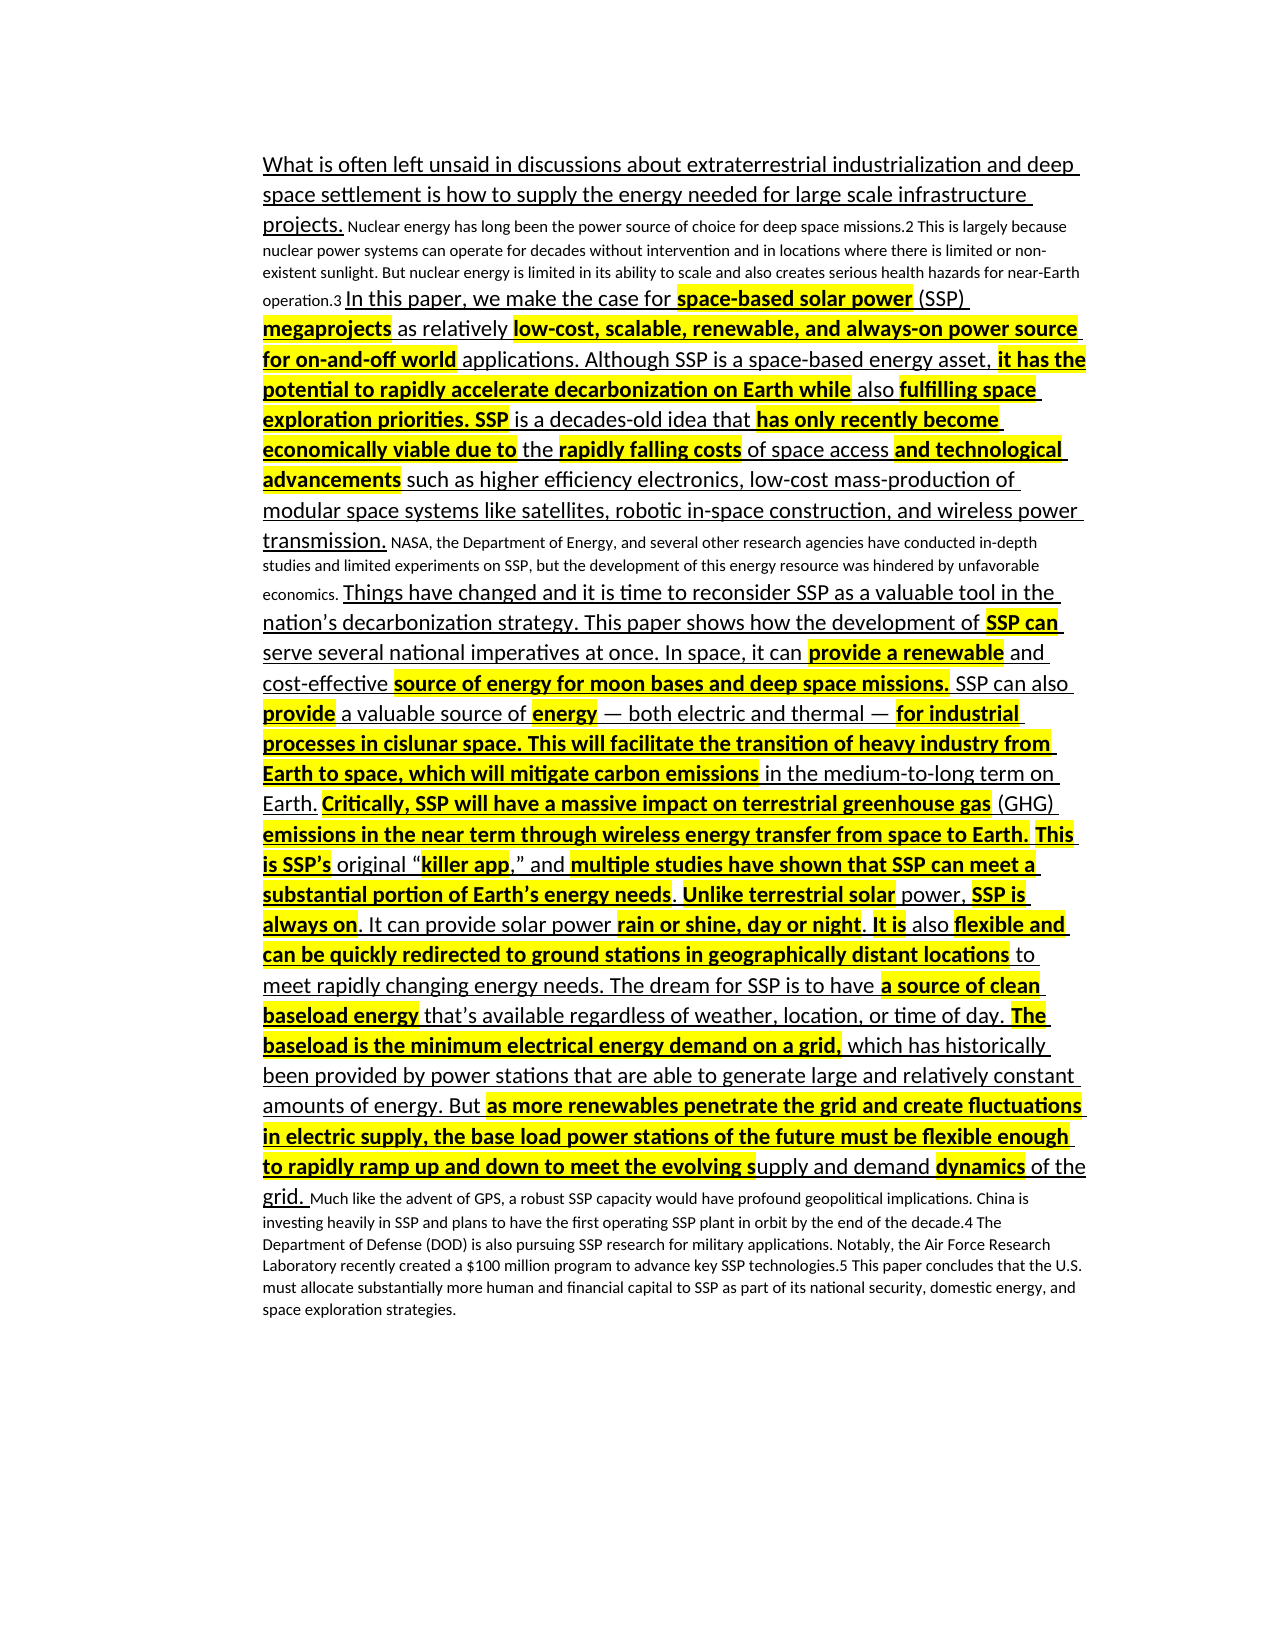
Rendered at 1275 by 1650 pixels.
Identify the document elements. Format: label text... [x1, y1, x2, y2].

text What is often left unsaid in discussions about extraterrestrial industrialization and deep space settlement is how to supply the energy needed for large scale infrastructure projects. Nuclear energy has long been the power source of choice for deep space missions.2 This is largely because nuclear power systems can operate for decades without intervention and in locations where there is limited or non-existent sunlight. But nuclear energy is limited in its ability to scale and also creates serious health hazards for near-Earth operation.3 In this paper, we make the case for space-based solar power (SSP) megaprojects as relatively low-cost, scalable, renewable, and always-on power source for on-and-off world applications. Although SSP is a space-based energy asset, it has the potential to rapidly accelerate decarbonization on Earth while also fulfilling space exploration priorities. SSP is a decades-old idea that has only recently become economically viable due to the rapidly falling costs of space access and technological advancements such as higher efficiency electronics, low-cost mass-production of modular space systems like satellites, robotic in-space construction, and wireless power transmission. NASA, the Department of Energy, and several other research agencies have conducted in-depth studies and limited experiments on SSP, but the development of this energy resource was hindered by unfavorable economics. Things have changed and it is time to reconsider SSP as a valuable tool in the nation’s decarbonization strategy. This paper shows how the development of SSP can serve several national imperatives at once. In space, it can provide a renewable and cost-effective source of energy for moon bases and deep space missions. SSP can also provide a valuable source of energy — both electric and thermal — for industrial processes in cislunar space. This will facilitate the transition of heavy industry from Earth to space, which will mitigate carbon emissions in the medium-to-long term on Earth. Critically, SSP will have a massive impact on terrestrial greenhouse gas (GHG) emissions in the near term through wireless energy transfer from space to Earth. This is SSP’s original “killer app,” and multiple studies have shown that SSP can meet a substantial portion of Earth’s energy needs. Unlike terrestrial solar power, SSP is always on. It can provide solar power rain or shine, day or night. It is also flexible and can be quickly redirected to ground stations in geographically distant locations to meet rapidly changing energy needs. The dream for SSP is to have a source of clean baseload energy that’s available regardless of weather, location, or time of day. The baseload is the minimum electrical energy demand on a grid, which has historically been provided by power stations that are able to generate large and relatively constant amounts of energy. But as more renewables penetrate the grid and create fluctuations in electric supply, the base load power stations of the future must be flexible enough to rapidly ramp up and down to meet the evolving supply and demand dynamics of the grid. Much like the advent of GPS, a robust SSP capacity would have profound geopolitical implications. China is investing heavily in SSP and plans to have the first operating SSP plant in orbit by the end of the decade.4 The Department of Defense (DOD) is also pursuing SSP research for military applications. Notably, the Air Force Research Laboratory recently created a $100 million program to advance key SSP technologies.5 This paper concludes that the U.S. must allocate substantially more human and financial capital to SSP as part of its national security, domestic energy, and space exploration strategies. [262, 150, 1087, 1116]
